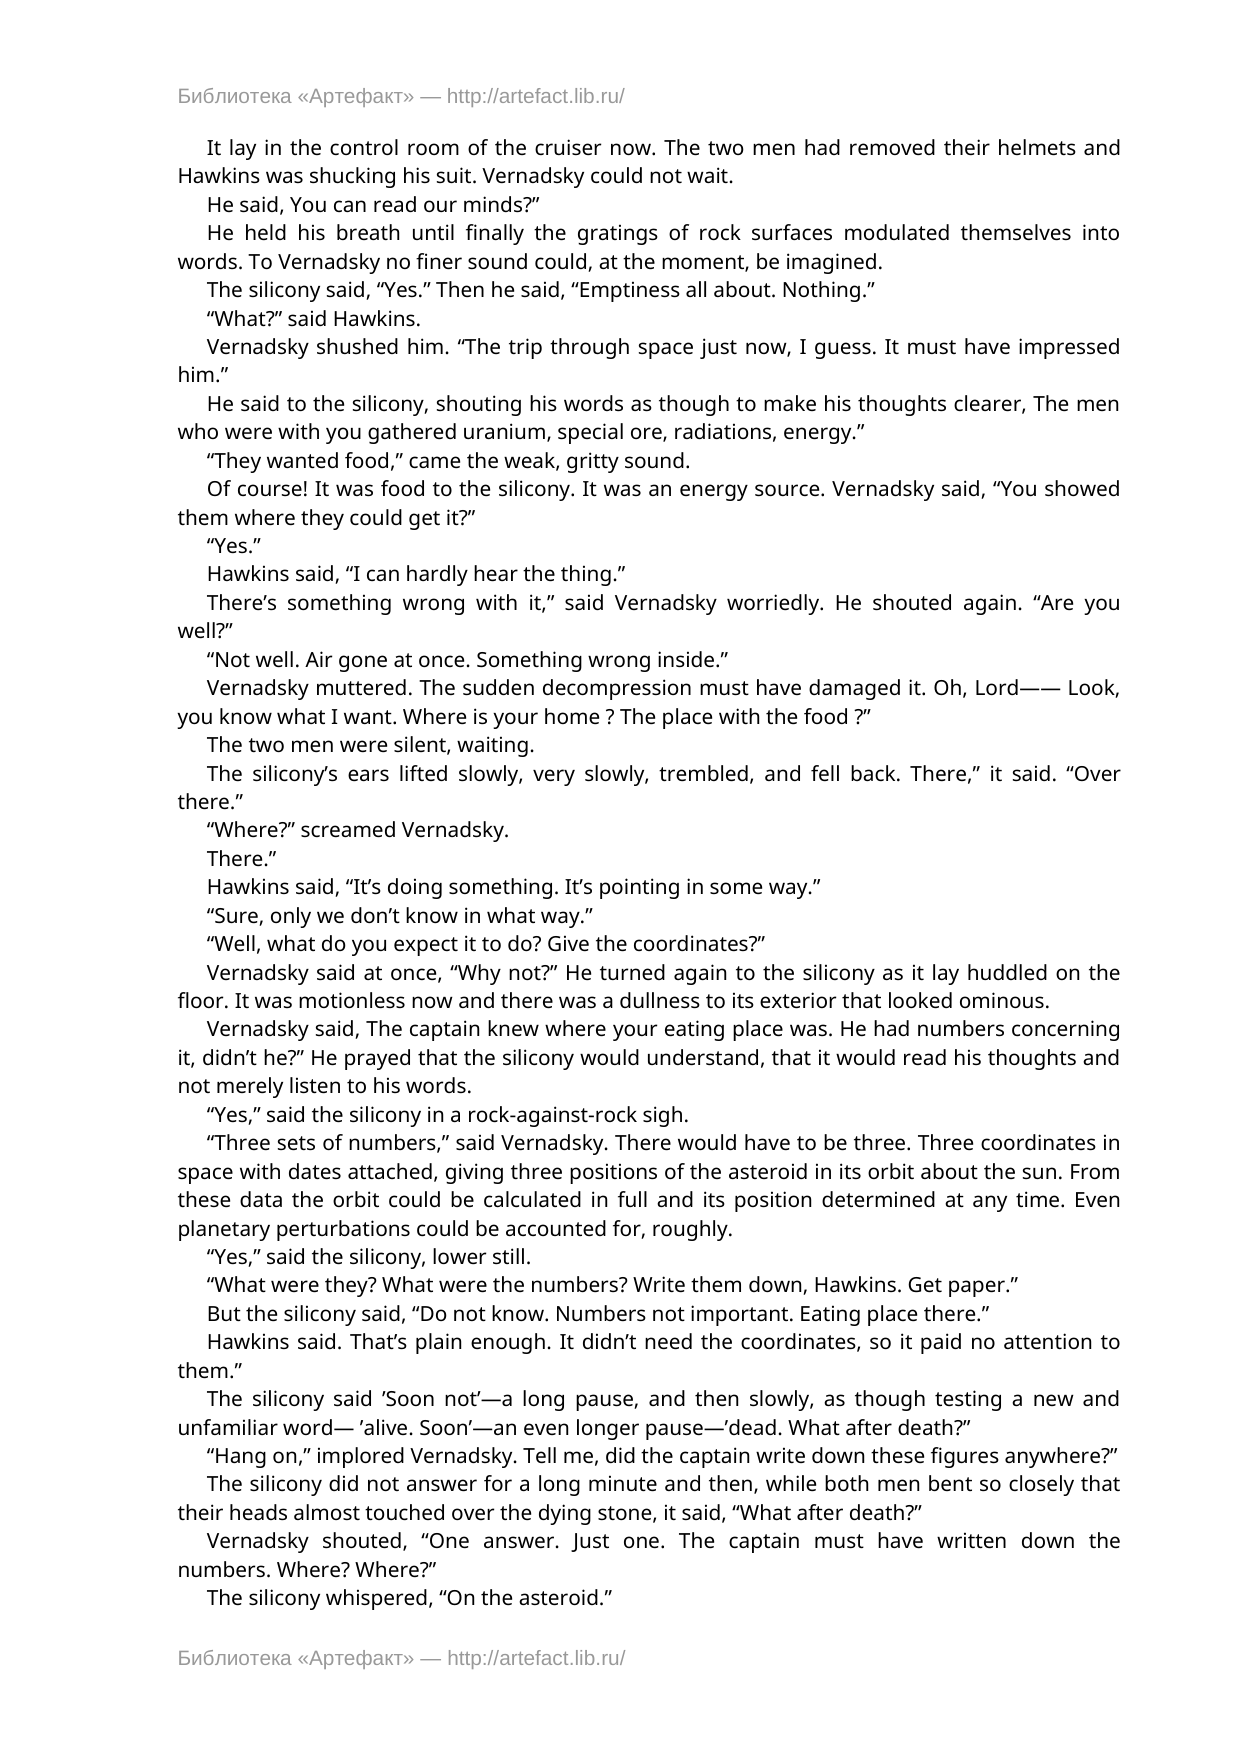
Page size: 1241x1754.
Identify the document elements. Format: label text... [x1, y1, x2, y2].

text Vernadsky shouted, “One answer. Just one. The captain must have written down the numbers. Where? Where?” [177, 1526, 1122, 1583]
text “Yes.” [177, 531, 1122, 559]
text Hawkins said. That’s plain enough. It didn’t need the coordinates, so it paid no attention to them.” [177, 1327, 1122, 1384]
text There.” [177, 844, 1122, 872]
text “Hang on,” implored Vernadsky. Tell me, did the captain write down these figures anywhere?” [177, 1441, 1122, 1469]
text But the silicony said, “Do not know. Numbers not important. Eating place there.” [177, 1299, 1122, 1327]
text “What?” said Hawkins. [177, 304, 1122, 332]
text Hawkins said, “It’s doing something. It’s pointing in some way.” [177, 872, 1122, 901]
text The silicony said ’Soon not’—a long pause, and then slowly, as though testing a new and unfamiliar word— ’alive. Soon’—an even longer pause—’dead. What after death?” [177, 1384, 1122, 1441]
text “They wanted food,” came the weak, gritty sound. [177, 446, 1122, 474]
text “Yes,” said the silicony, lower still. [177, 1242, 1122, 1271]
text The silicony’s ears lifted slowly, very slowly, trembled, and fell back. There,” it said. “Over there.” [177, 759, 1122, 816]
text “Yes,” said the silicony in a rock-against-rock sigh. [177, 1100, 1122, 1128]
text The silicony said, “Yes.” Then he said, “Emptiness all about. Nothing.” [177, 275, 1122, 304]
text The two men were silent, waiting. [177, 730, 1122, 759]
text He held his breath until finally the gratings of rock surfaces modulated themselves into words. To Vernadsky no finer sound could, at the moment, be imagined. [177, 218, 1122, 275]
text “Three sets of numbers,” said Vernadsky. There would have to be three. Three coordinates in space with dates attached, giving three positions of the asteroid in its orbit about the sun. From these data the orbit could be calculated in full and its position determined at any time. Even planetary perturbations could be accounted for, roughly. [177, 1128, 1122, 1242]
text “Where?” screamed Vernadsky. [177, 816, 1122, 844]
text Vernadsky shushed him. “The trip through space just now, I guess. It must have impressed him.” [177, 332, 1122, 389]
text The silicony did not answer for a long minute and then, while both men bent so closely that their heads almost touched over the dying stone, it said, “What after death?” [177, 1469, 1122, 1526]
text Vernadsky said, The captain knew where your eating place was. He had numbers concerning it, didn’t he?” He prayed that the silicony would understand, that it would read his thoughts and not merely listen to his words. [177, 1014, 1122, 1100]
text He said to the silicony, shouting his words as though to make his thoughts clearer, The men who were with you gathered uranium, special ore, radiations, energy.” [177, 389, 1122, 446]
text Of course! It was food to the silicony. It was an energy source. Vernadsky said, “You showed them where they could get it?” [177, 474, 1122, 531]
text “Well, what do you expect it to do? Give the coordinates?” [177, 929, 1122, 958]
text “What were they? What were the numbers? Write them down, Hawkins. Get paper.” [177, 1271, 1122, 1299]
text Vernadsky said at once, “Why not?” He turned again to the silicony as it lay huddled on the floor. It was motionless now and there was a dullness to its exterior that looked ominous. [177, 958, 1122, 1014]
text Hawkins said, “I can hardly hear the thing.” [177, 559, 1122, 588]
text “Not well. Air gone at once. Something wrong inside.” [177, 645, 1122, 673]
text He said, You can read our minds?” [177, 190, 1122, 218]
text “Sure, only we don’t know in what way.” [177, 901, 1122, 929]
text Vernadsky muttered. The sudden decompression must have damaged it. Oh, Lord—— Look, you know what I want. Where is your home ? The place with the food ?” [177, 673, 1122, 730]
text It lay in the control room of the cruiser now. The two men had removed their helmets and Hawkins was shucking his suit. Vernadsky could not wait. [177, 133, 1122, 190]
text There’s something wrong with it,” said Vernadsky worriedly. He shouted again. “Are you well?” [177, 588, 1122, 645]
text The silicony whispered, “On the asteroid.” [177, 1583, 1122, 1612]
